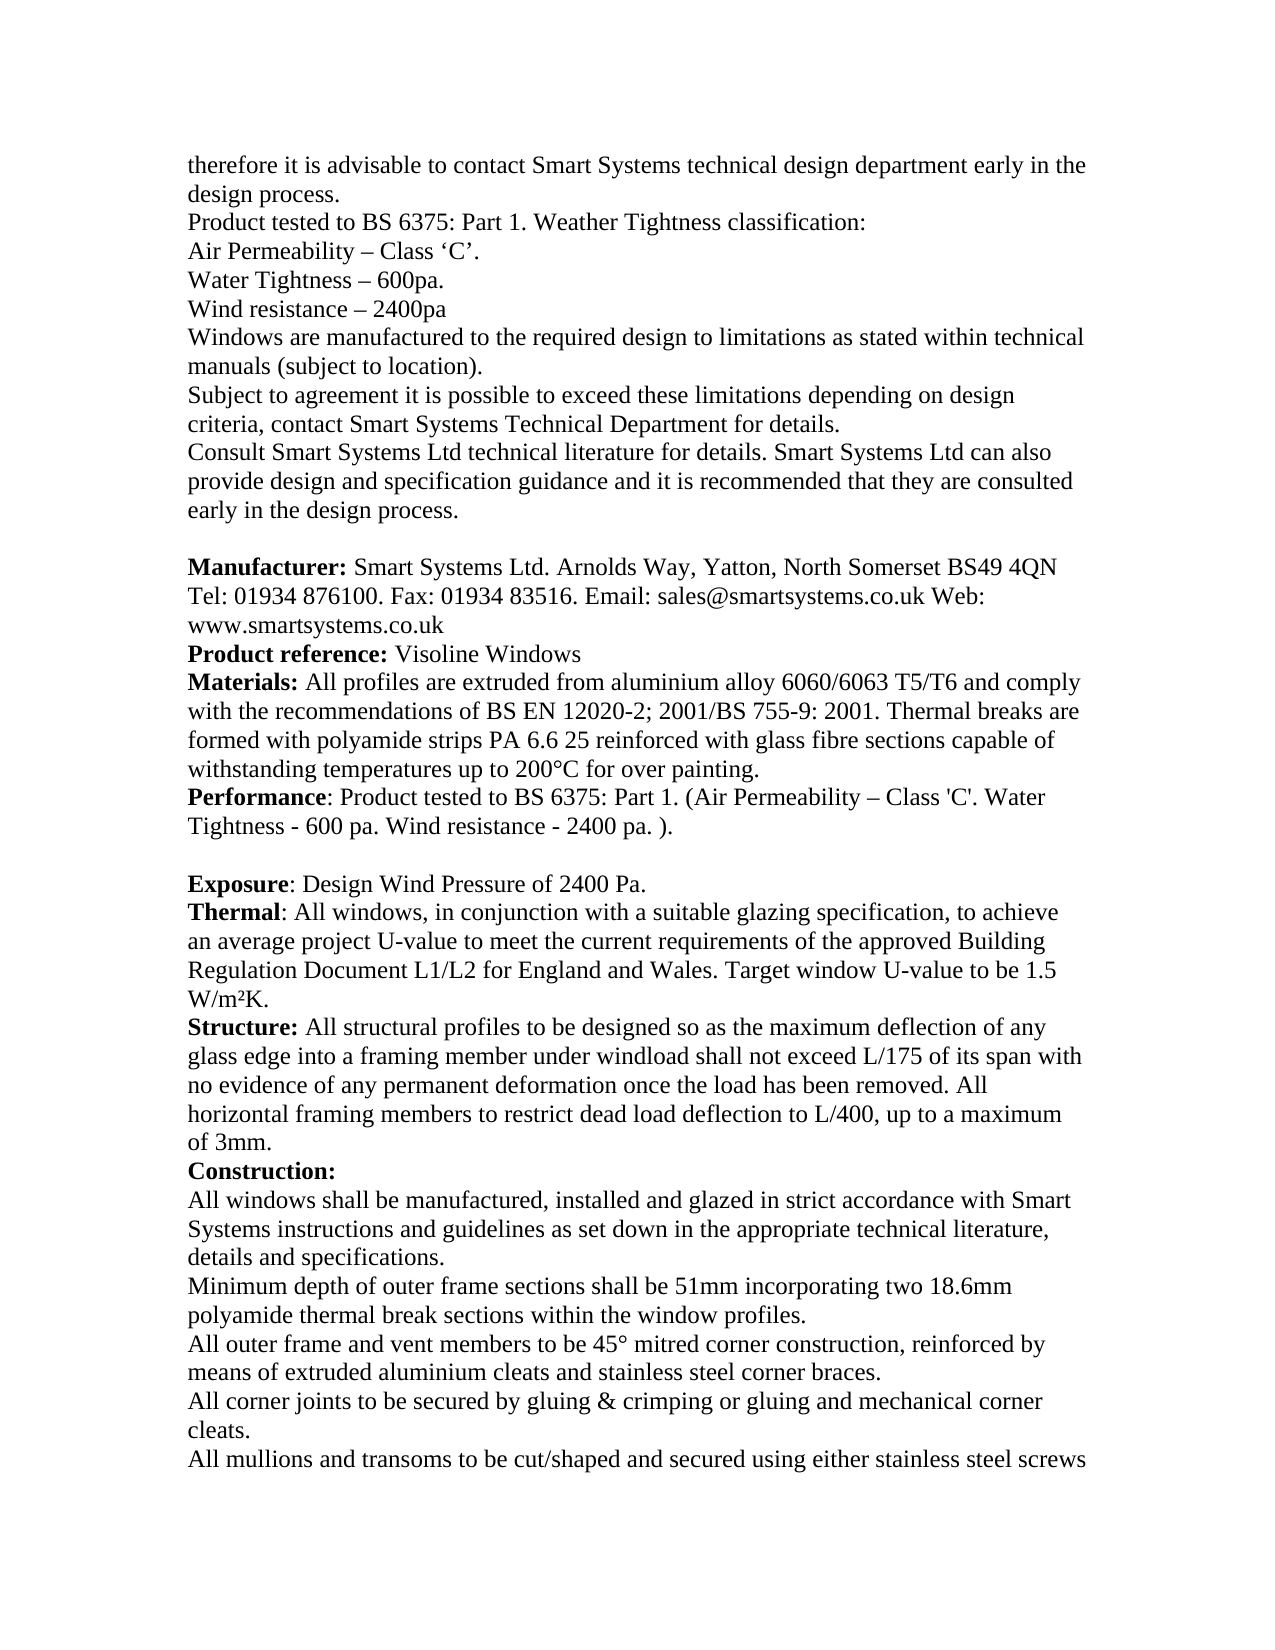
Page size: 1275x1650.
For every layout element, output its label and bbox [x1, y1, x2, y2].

text [187, 150, 1087, 1472]
